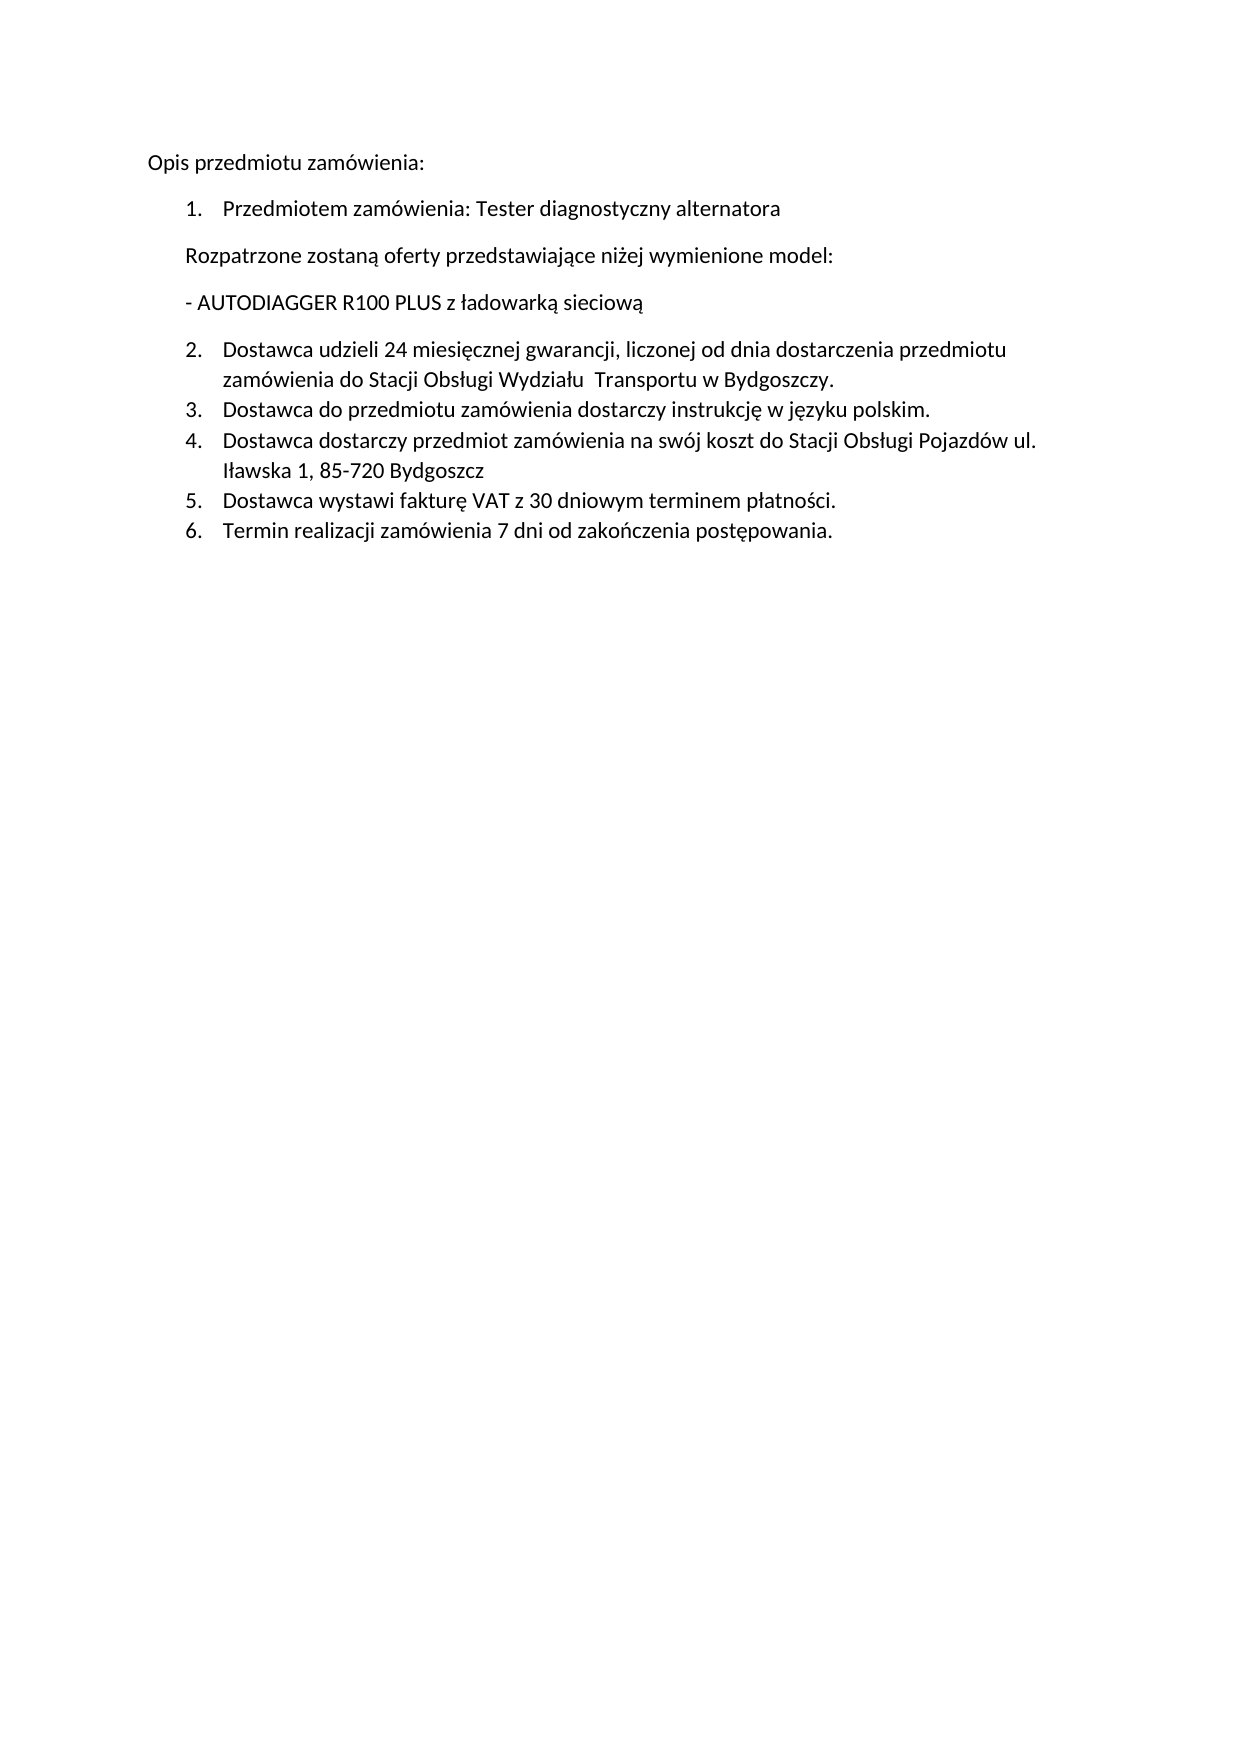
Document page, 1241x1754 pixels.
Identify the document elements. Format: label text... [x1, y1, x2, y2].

text - AUTODIAGGER R100 PLUS z ładowarką sieciową [185, 288, 1093, 316]
list Dostawca wystawi fakturę VAT z 30 dniowym terminem płatności. [185, 486, 1093, 514]
list Dostawca udzieli 24 miesięcznej gwarancji, liczonej od dnia dostarczenia przedmiotu zamówienia do Stacji Obsługi Wydziału Transportu w Bydgoszczy. [185, 335, 1093, 393]
list Dostawca dostarczy przedmiot zamówienia na swój koszt do Stacji Obsługi Pojazdów ul. Iławska 1, 85-720 Bydgoszcz [185, 426, 1093, 484]
text Opis przedmiotu zamówienia: [148, 148, 1093, 176]
text Rozpatrzone zostaną oferty przedstawiające niżej wymienione model: [185, 241, 1093, 269]
list Dostawca do przedmiotu zamówienia dostarczy instrukcję w języku polskim. [185, 396, 1093, 423]
list Termin realizacji zamówienia 7 dni od zakończenia postępowania. [185, 516, 1093, 544]
list Przedmiotem zamówienia: Tester diagnostyczny alternatora [185, 194, 1093, 222]
